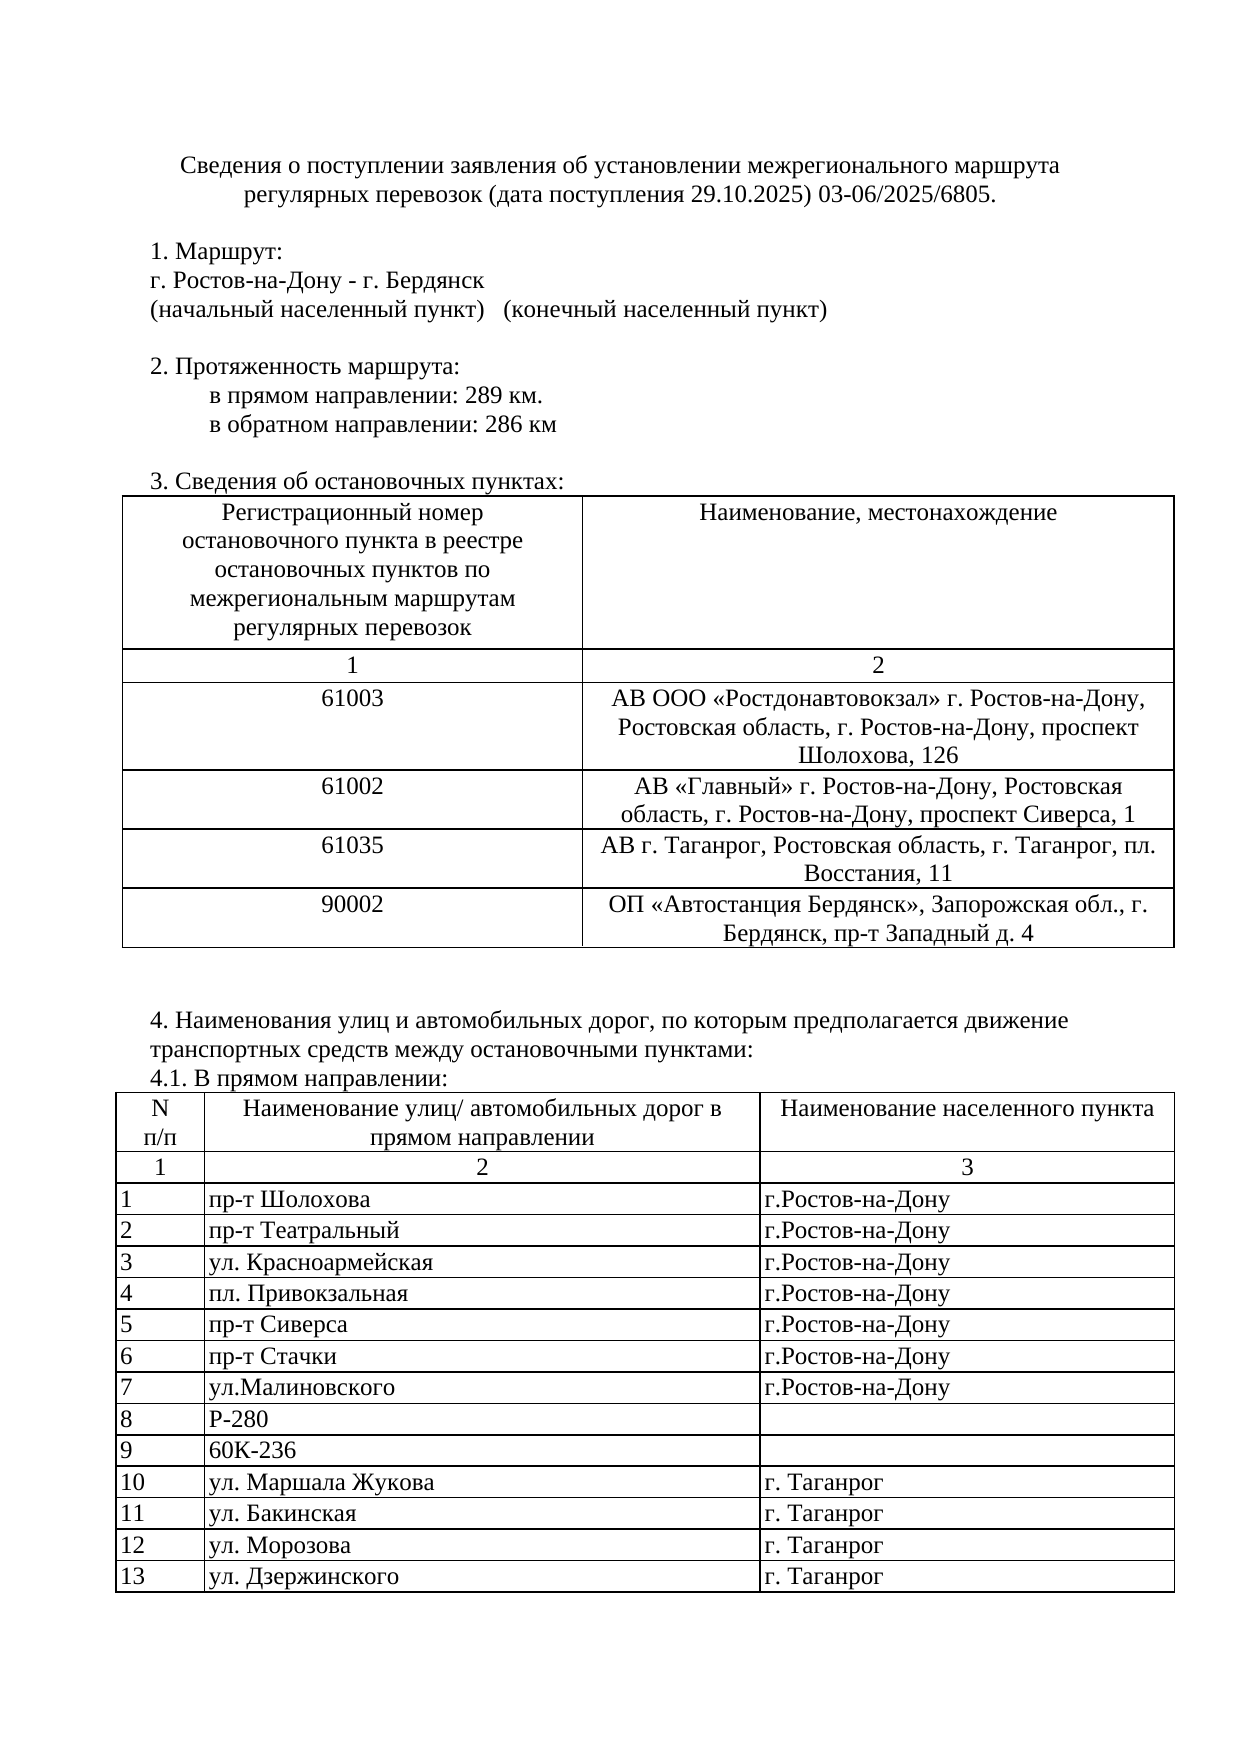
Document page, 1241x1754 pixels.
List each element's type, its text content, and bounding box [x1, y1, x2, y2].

table_cell ул. Морозова [205, 1530, 759, 1560]
table_cell пр-т Шолохова [205, 1184, 759, 1214]
table_cell г.Ростов-на-Дону [761, 1341, 1174, 1371]
text в прямом направлении: 289 км. [150, 380, 1090, 409]
text в обратном направлении: 286 км [150, 409, 1090, 437]
table_cell АВ ООО «Ростдонавтовокзал» г. Ростов-на-Дону, Ростовская область, г. Ростов-на-Дону, проспект Шолохова, 126 [583, 683, 1173, 769]
text 2. Протяженность маршрута: [150, 351, 1090, 380]
table_cell г. Таганрог [761, 1561, 1174, 1591]
table_cell ул. Дзержинского [205, 1561, 759, 1591]
text (начальный населенный пункт) (конечный населенный пункт) [150, 294, 1090, 322]
table_cell 1 [123, 650, 582, 681]
table_cell 2 [205, 1152, 759, 1182]
table_cell Р-280 [205, 1404, 759, 1434]
table_cell 12 [117, 1530, 204, 1560]
table_cell г.Ростов-на-Дону [761, 1373, 1174, 1402]
table_cell 1 [117, 1152, 204, 1182]
table_cell г.Ростов-на-Дону [761, 1247, 1174, 1277]
table_cell 61002 [123, 771, 582, 828]
table_cell АВ «Главный» г. Ростов-на-Дону, Ростовская область, г. Ростов-на-Дону, проспект Сиверса, 1 [583, 771, 1173, 828]
text Сведения о поступлении заявления об установлении межрегионального маршрута регулярных перевозок (дата поступления 29.10.2025) 03-06/2025/6805. [150, 150, 1090, 207]
table_cell г.Ростов-на-Дону [761, 1310, 1174, 1339]
table_cell [761, 1436, 1174, 1465]
table_cell пр-т Сиверса [205, 1310, 759, 1339]
table_cell 1 [117, 1184, 204, 1214]
table_cell 4 [117, 1278, 204, 1308]
table_cell г. Таганрог [761, 1498, 1174, 1528]
table_header Наименование улиц/ автомобильных дорог в прямом направлении [205, 1093, 759, 1151]
table_cell г.Ростов-на-Дону [761, 1184, 1174, 1214]
text г. Ростов-на-Дону - г. Бердянск [150, 265, 1090, 294]
text 4.1. В прямом направлении: [150, 1063, 1090, 1092]
table_cell 3 [117, 1247, 204, 1277]
table_header Наименование населенного пункта [761, 1093, 1174, 1151]
table_cell 90002 [123, 889, 582, 946]
table_cell ул. Маршала Жукова [205, 1467, 759, 1497]
table_cell г. Таганрог [761, 1530, 1174, 1560]
table_cell г.Ростов-на-Дону [761, 1215, 1174, 1245]
table_cell ул. Красноармейская [205, 1247, 759, 1277]
table_cell 6 [117, 1341, 204, 1371]
text 3. Сведения об остановочных пунктах: [150, 466, 1090, 495]
table_cell 5 [117, 1310, 204, 1339]
table_cell [761, 1404, 1174, 1434]
table_cell 60К-236 [205, 1436, 759, 1465]
table_header Регистрационный номер остановочного пункта в реестре остановочных пунктов по межрегиональным маршрутам регулярных перевозок [123, 497, 582, 648]
table_cell ул.Малиновского [205, 1373, 759, 1402]
table_cell 61035 [123, 830, 582, 887]
table_cell г. Таганрог [761, 1467, 1174, 1497]
table_cell пр-т Стачки [205, 1341, 759, 1371]
table_cell 3 [761, 1152, 1174, 1182]
table_cell пр-т Театральный [205, 1215, 759, 1245]
table_cell 13 [117, 1561, 204, 1591]
table_cell 8 [117, 1404, 204, 1434]
text 4. Наименования улиц и автомобильных дорог, по которым предполагается движение транспортных средств между остановочными пунктами: [150, 1005, 1090, 1063]
table_header Наименование, местонахождение [583, 497, 1173, 648]
table_cell 61003 [123, 683, 582, 769]
table_cell 2 [117, 1215, 204, 1245]
table_cell 2 [583, 650, 1173, 681]
table_header N п/п [117, 1093, 204, 1151]
table_cell пл. Привокзальная [205, 1278, 759, 1308]
text 1. Маршрут: [150, 236, 1090, 265]
table_cell 11 [117, 1498, 204, 1528]
table_cell 9 [117, 1436, 204, 1465]
table_cell ул. Бакинская [205, 1498, 759, 1528]
table_cell 10 [117, 1467, 204, 1497]
table_cell г.Ростов-на-Дону [761, 1278, 1174, 1308]
table_cell 7 [117, 1373, 204, 1402]
table_cell ОП «Автостанция Бердянск», Запорожская обл., г. Бердянск, пр-т Западный д. 4 [583, 889, 1173, 946]
table_cell АВ г. Таганрог, Ростовская область, г. Таганрог, пл. Восстания, 11 [583, 830, 1173, 887]
